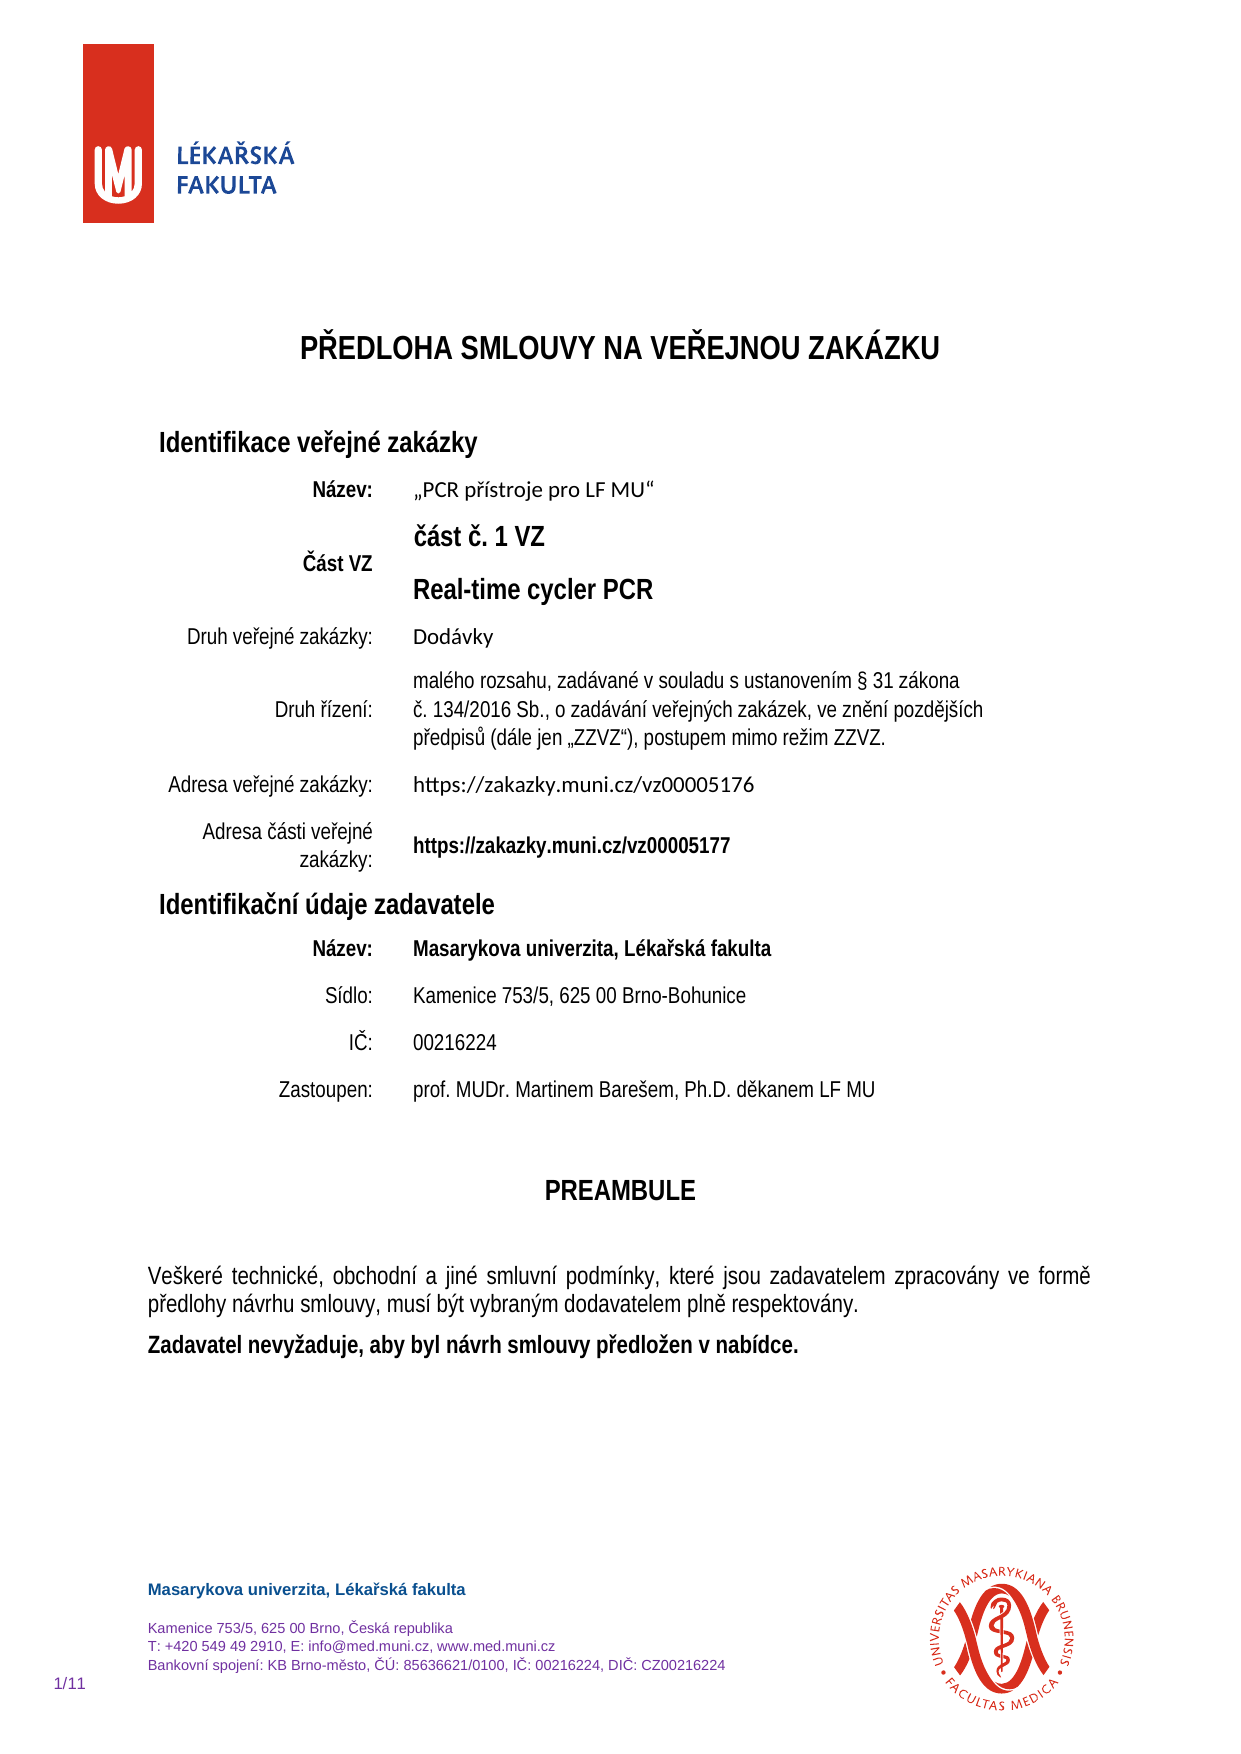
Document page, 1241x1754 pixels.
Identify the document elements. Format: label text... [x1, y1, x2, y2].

table_cell https://zakazky.muni.cz/vz00005177 [384, 812, 1048, 881]
table_cell 00216224 [384, 1023, 908, 1069]
table_cell Kamenice 753/5, 625 00 Brno-Bohunice [384, 976, 908, 1023]
table_cell Druh veřejné zakázky: [148, 614, 384, 661]
table_cell Název: [148, 929, 384, 976]
table_cell [384, 759, 1048, 812]
table_cell Název: [148, 467, 384, 513]
table_header Identifikace veřejné zakázky [148, 419, 1240, 467]
table_cell Část VZ [148, 513, 384, 614]
table_cell Adresa veřejné zakázky: [148, 759, 384, 812]
table_cell část č. 1 VZ Real-time cycler PCR [384, 513, 1048, 614]
table_cell Druh řízení: [148, 661, 384, 759]
table_cell Adresa části veřejné zakázky: [148, 812, 384, 881]
table_cell Sídlo: [148, 976, 384, 1023]
text Veškeré technické, obchodní a jiné smluvní podmínky, které jsou zadavatelem zpracovány ve formě předlohy návrhu smlouvy, musí být vybraným dodavatelem plně respektovány. [148, 1261, 1093, 1318]
text Zadavatel nevyžaduje, aby byl návrh smlouvy předložen v nabídce. [148, 1330, 1093, 1359]
table_cell prof. MUDr. Martinem Barešem, Ph.D. děkanem LF MU [384, 1070, 908, 1116]
text předloha smlouvy na veřejnou zakázku [148, 329, 1093, 367]
text PREAMBULE [148, 1173, 1093, 1207]
table_cell Zastoupen: [148, 1070, 384, 1116]
table_cell Masarykova univerzita, Lékařská fakulta [384, 929, 908, 976]
table_cell malého rozsahu, zadávané v souladu s ustanovením § 31 zákona č. 134/2016 Sb., o zadávání veřejných zakázek, ve znění pozdějších předpisů (dále jen „ZZVZ“), postupem mimo režim ZZVZ. [384, 661, 1048, 759]
table_cell Identifikační údaje zadavatele [148, 881, 1240, 929]
table_cell IČ: [148, 1023, 384, 1069]
